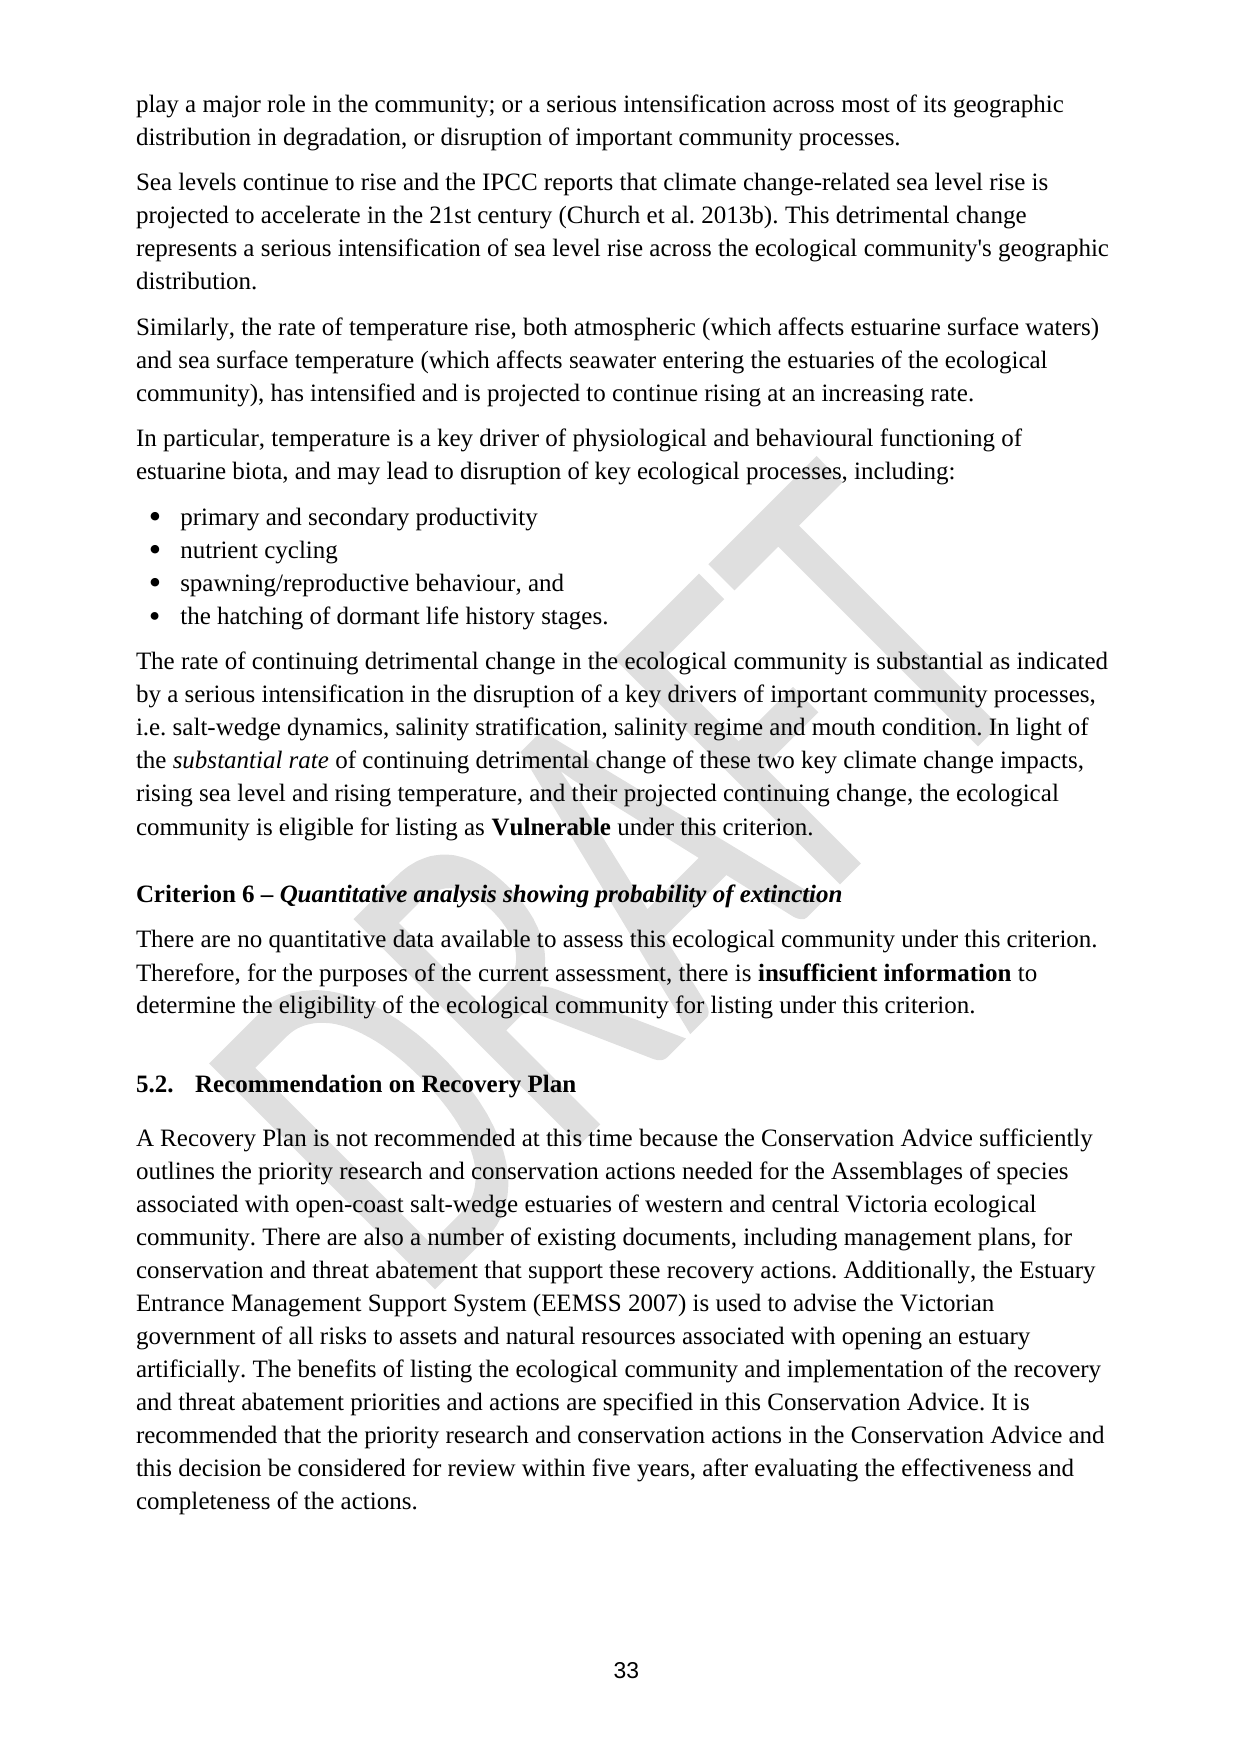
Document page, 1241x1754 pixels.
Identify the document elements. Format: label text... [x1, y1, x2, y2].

text Similarly, the rate of temperature rise, both atmospheric (which affects estuarine surface waters) and sea surface temperature (which affects seawater entering the estuaries of the ecological community), has intensified and is projected to continue rising at an increasing rate. [136, 312, 1116, 407]
list primary and secondary productivity [151, 502, 1116, 531]
text The rate of continuing detrimental change in the ecological community is substantial as indicated by a serious intensification in the disruption of a key drivers of important community processes, i.e. salt-wedge dynamics, salinity stratification, salinity regime and mouth condition. In light of the substantial rate of continuing detrimental change of these two key climate change impacts, rising sea level and rising temperature, and their projected continuing change, the ecological community is eligible for listing as Vulnerable under this criterion. [136, 646, 1116, 840]
text In particular, temperature is a key driver of physiological and behavioural functioning of estuarine biota, and may lead to disruption of key ecological processes, including: [136, 423, 1116, 485]
list the hatching of dormant life history stages. [151, 601, 1116, 630]
list nutrient cycling [151, 535, 1116, 564]
subtitle Recommendation on Recovery Plan [136, 1069, 1116, 1098]
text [136, 89, 1116, 150]
text Sea levels continue to rise and the IPCC reports that climate change-related sea level rise is projected to accelerate in the 21st century (Church et al. 2013b). This detrimental change represents a serious intensification of sea level rise across the ecological community's geographic distribution. [136, 167, 1116, 295]
text There are no quantitative data available to assess this ecological community under this criterion. Therefore, for the purposes of the current assessment, there is insufficient information to determine the eligibility of the ecological community for listing under this criterion. [136, 924, 1116, 1019]
list spawning/reproductive behaviour, and [151, 568, 1116, 597]
text A Recovery Plan is not recommended at this time because the Conservation Advice sufficiently outlines the priority research and conservation actions needed for the Assemblages of species associated with open-coast salt-wedge estuaries of western and central Victoria ecological community. There are also a number of existing documents, including management plans, for conservation and threat abatement that support these recovery actions. Additionally, the Estuary Entrance Management Support System (EEMSS 2007) is used to advise the Victorian government of all risks to assets and natural resources associated with opening an estuary artificially. The benefits of listing the ecological community and implementation of the recovery and threat abatement priorities and actions are specified in this Conservation Advice. It is recommended that the priority research and conservation actions in the Conservation Advice and this decision be considered for review within five years, after evaluating the effectiveness and completeness of the actions. [136, 1123, 1116, 1515]
text Criterion 6 – Quantitative analysis showing probability of extinction [136, 879, 1116, 908]
